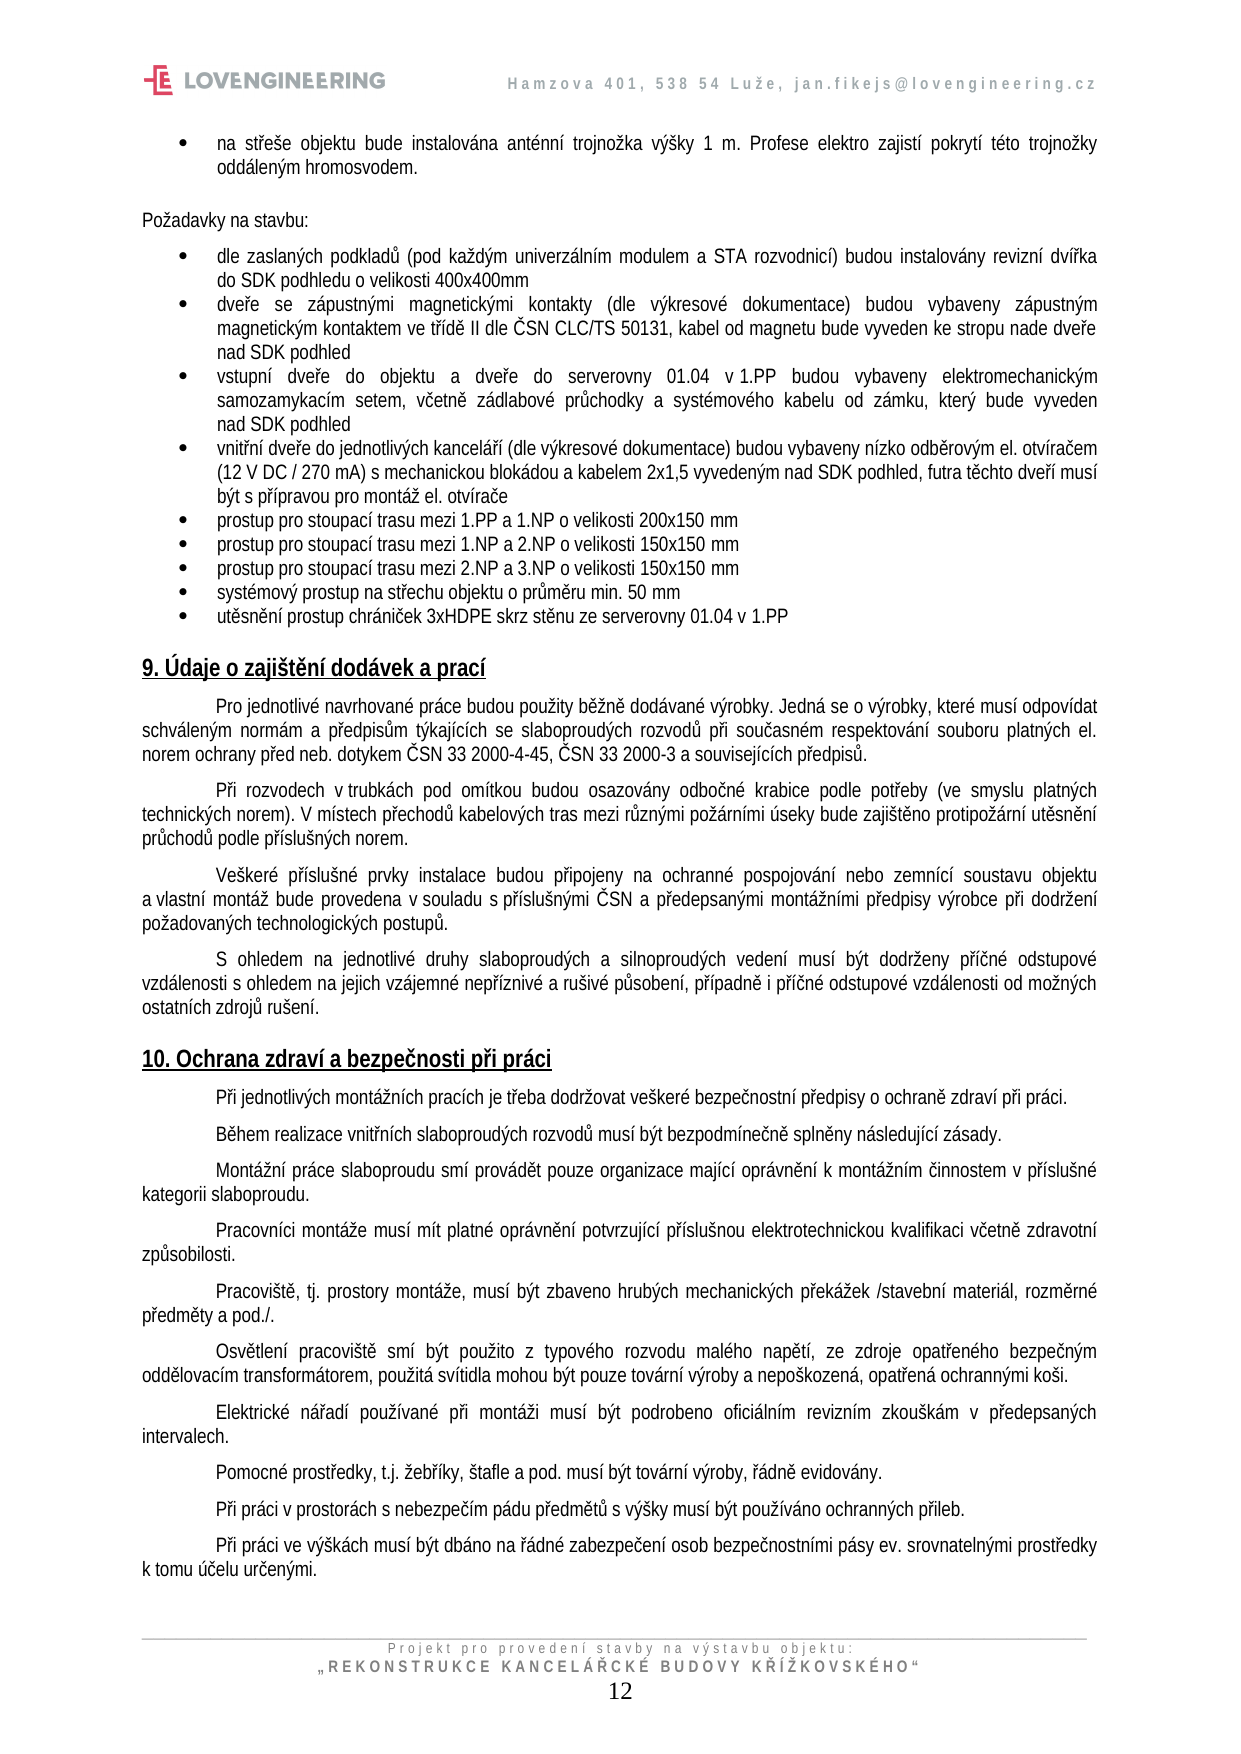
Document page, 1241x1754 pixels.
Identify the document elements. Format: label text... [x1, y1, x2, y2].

list utěsnění prostup chrániček 3xHDPE skrz stěnu ze serverovny 01.04 v 1.PP [179, 604, 1098, 628]
subtitle 10. Ochrana zdraví a bezpečnosti při práci [142, 1044, 1098, 1073]
text Veškeré příslušné prvky instalace budou připojeny na ochranné pospojování nebo zemnící soustavu objektu a vlastní montáž bude provedena v souladu s příslušnými ČSN a předepsanými montážními předpisy výrobce při dodržení požadovaných technologických postupů. [142, 863, 1098, 934]
list na střeše objektu bude instalována anténní trojnožka výšky 1 m. Profese elektro zajistí pokrytí této trojnožky oddáleným hromosvodem. [179, 131, 1098, 179]
text Montážní práce slaboproudu smí provádět pouze organizace mající oprávnění k montážním činnostem v příslušné kategorii slaboproudu. [142, 1158, 1098, 1206]
text Při práci ve výškách musí být dbáno na řádné zabezpečení osob bezpečnostními pásy ev. srovnatelnými prostředky k tomu účelu určenými. [142, 1533, 1098, 1581]
list systémový prostup na střechu objektu o průměru min. 50 mm [179, 580, 1098, 604]
text Osvětlení pracoviště smí být použito z typového rozvodu malého napětí, ze zdroje opatřeného bezpečným oddělovacím transformátorem, použitá svítidla mohou být pouze tovární výroby a nepoškozená, opatřená ochrannými koši. [142, 1339, 1098, 1387]
picture [143, 65, 388, 98]
text Elektrické nářadí používané při montáži musí být podrobeno oficiálním revizním zkouškám v předepsaných intervalech. [142, 1400, 1098, 1448]
text Pracoviště, tj. prostory montáže, musí být zbaveno hrubých mechanických překážek /stavební materiál, rozměrné předměty a pod./. [142, 1279, 1098, 1327]
list prostup pro stoupací trasu mezi 2.NP a 3.NP o velikosti 150x150 mm [179, 556, 1098, 580]
text Během realizace vnitřních slaboproudých rozvodů musí být bezpodmínečně splněny následující zásady. [142, 1122, 1098, 1146]
text Pracovníci montáže musí mít platné oprávnění potvrzující příslušnou elektrotechnickou kvalifikaci včetně zdravotní způsobilosti. [142, 1218, 1098, 1266]
list prostup pro stoupací trasu mezi 1.PP a 1.NP o velikosti 200x150 mm [179, 508, 1098, 532]
list vstupní dveře do objektu a dveře do serverovny 01.04 v 1.PP budou vybaveny elektromechanickým samozamykacím setem, včetně zádlabové průchodky a systémového kabelu od zámku, který bude vyveden nad SDK podhled [179, 364, 1098, 436]
text Při práci v prostorách s nebezpečím pádu předmětů s výšky musí být používáno ochranných přileb. [142, 1497, 1098, 1521]
text Při jednotlivých montážních pracích je třeba dodržovat veškeré bezpečnostní předpisy o ochraně zdraví při práci. [142, 1085, 1098, 1109]
subtitle 9. Údaje o zajištění dodávek a prací [142, 653, 1098, 681]
text Pomocné prostředky, t.j. žebříky, štafle a pod. musí být tovární výroby, řádně evidovány. [142, 1460, 1098, 1484]
list dveře se zápustnými magnetickými kontakty (dle výkresové dokumentace) budou vybaveny zápustným magnetickým kontaktem ve třídě II dle ČSN CLC/TS 50131, kabel od magnetu bude vyveden ke stropu nade dveře nad SDK podhled [179, 292, 1098, 364]
list vnitřní dveře do jednotlivých kanceláří (dle výkresové dokumentace) budou vybaveny nízko odběrovým el. otvíračem (12 V DC / 270 mA) s mechanickou blokádou a kabelem 2x1,5 vyvedeným nad SDK podhled, futra těchto dveří musí být s přípravou pro montáž el. otvírače [179, 436, 1098, 508]
list dle zaslaných podkladů (pod každým univerzálním modulem a STA rozvodnicí) budou instalovány revizní dvířka do SDK podhledu o velikosti 400x400mm [179, 244, 1098, 292]
text Požadavky na stavbu: [142, 208, 1098, 232]
text Pro jednotlivé navrhované práce budou použity běžně dodávané výrobky. Jedná se o výrobky, které musí odpovídat schváleným normám a předpisům týkajících se slaboproudých rozvodů při současném respektování souboru platných el. norem ochrany před neb. dotykem ČSN 33 2000-4-45, ČSN 33 2000-3 a souvisejících předpisů. [142, 694, 1098, 766]
list prostup pro stoupací trasu mezi 1.NP a 2.NP o velikosti 150x150 mm [179, 532, 1098, 556]
text S ohledem na jednotlivé druhy slaboproudých a silnoproudých vedení musí být dodrženy příčné odstupové vzdálenosti s ohledem na jejich vzájemné nepříznivé a rušivé působení, případně i příčné odstupové vzdálenosti od možných ostatních zdrojů rušení. [142, 947, 1098, 1019]
text Při rozvodech v trubkách pod omítkou budou osazovány odbočné krabice podle potřeby (ve smyslu platných technických norem). V místech přechodů kabelových tras mezi různými požárními úseky bude zajištěno protipožární utěsnění průchodů podle příslušných norem. [142, 778, 1098, 850]
